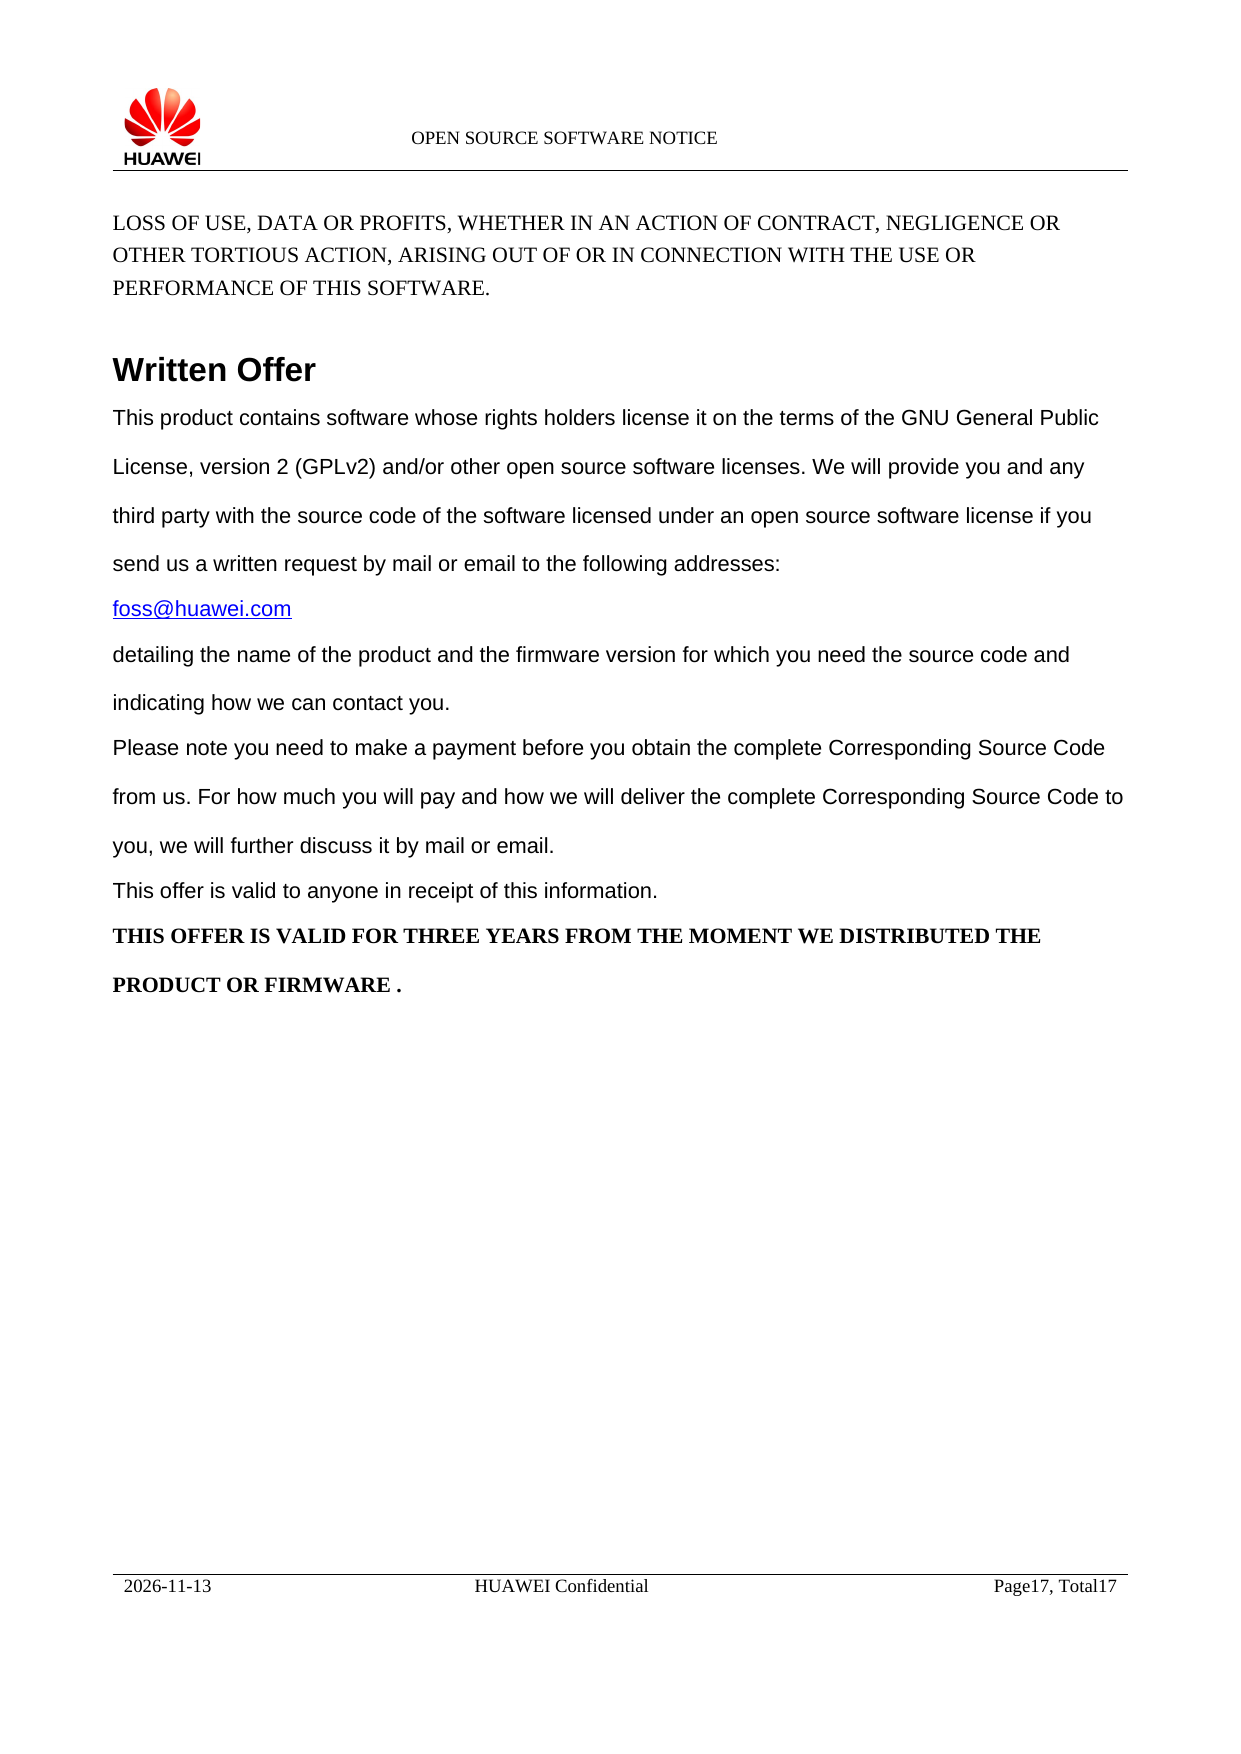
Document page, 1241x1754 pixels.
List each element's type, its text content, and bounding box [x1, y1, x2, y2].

text This offer is valid for three years from the moment we distributed the product or firmware . [112, 919, 1128, 1001]
picture [124, 88, 201, 165]
text foss@huawei.com [112, 593, 1128, 625]
text Please note you need to make a payment before you obtain the complete Corresponding Source Code from us. For how much you will pay and how we will deliver the complete Corresponding Source Code to you, we will further discuss it by mail or email. [112, 732, 1128, 862]
text This product contains software whose rights holders license it on the terms of the GNU General Public License, version 2 (GPLv2) and/or other open source software licenses. We will provide you and any third party with the source code of the software licensed under an open source software license if you send us a written request by mail or email to the following addresses: [112, 401, 1128, 580]
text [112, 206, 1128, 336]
text This offer is valid to anyone in receipt of this information. [112, 874, 1128, 907]
text detailing the name of the product and the firmware version for which you need the source code and indicating how we can contact you. [112, 638, 1128, 719]
text Written Offer [112, 336, 1128, 401]
